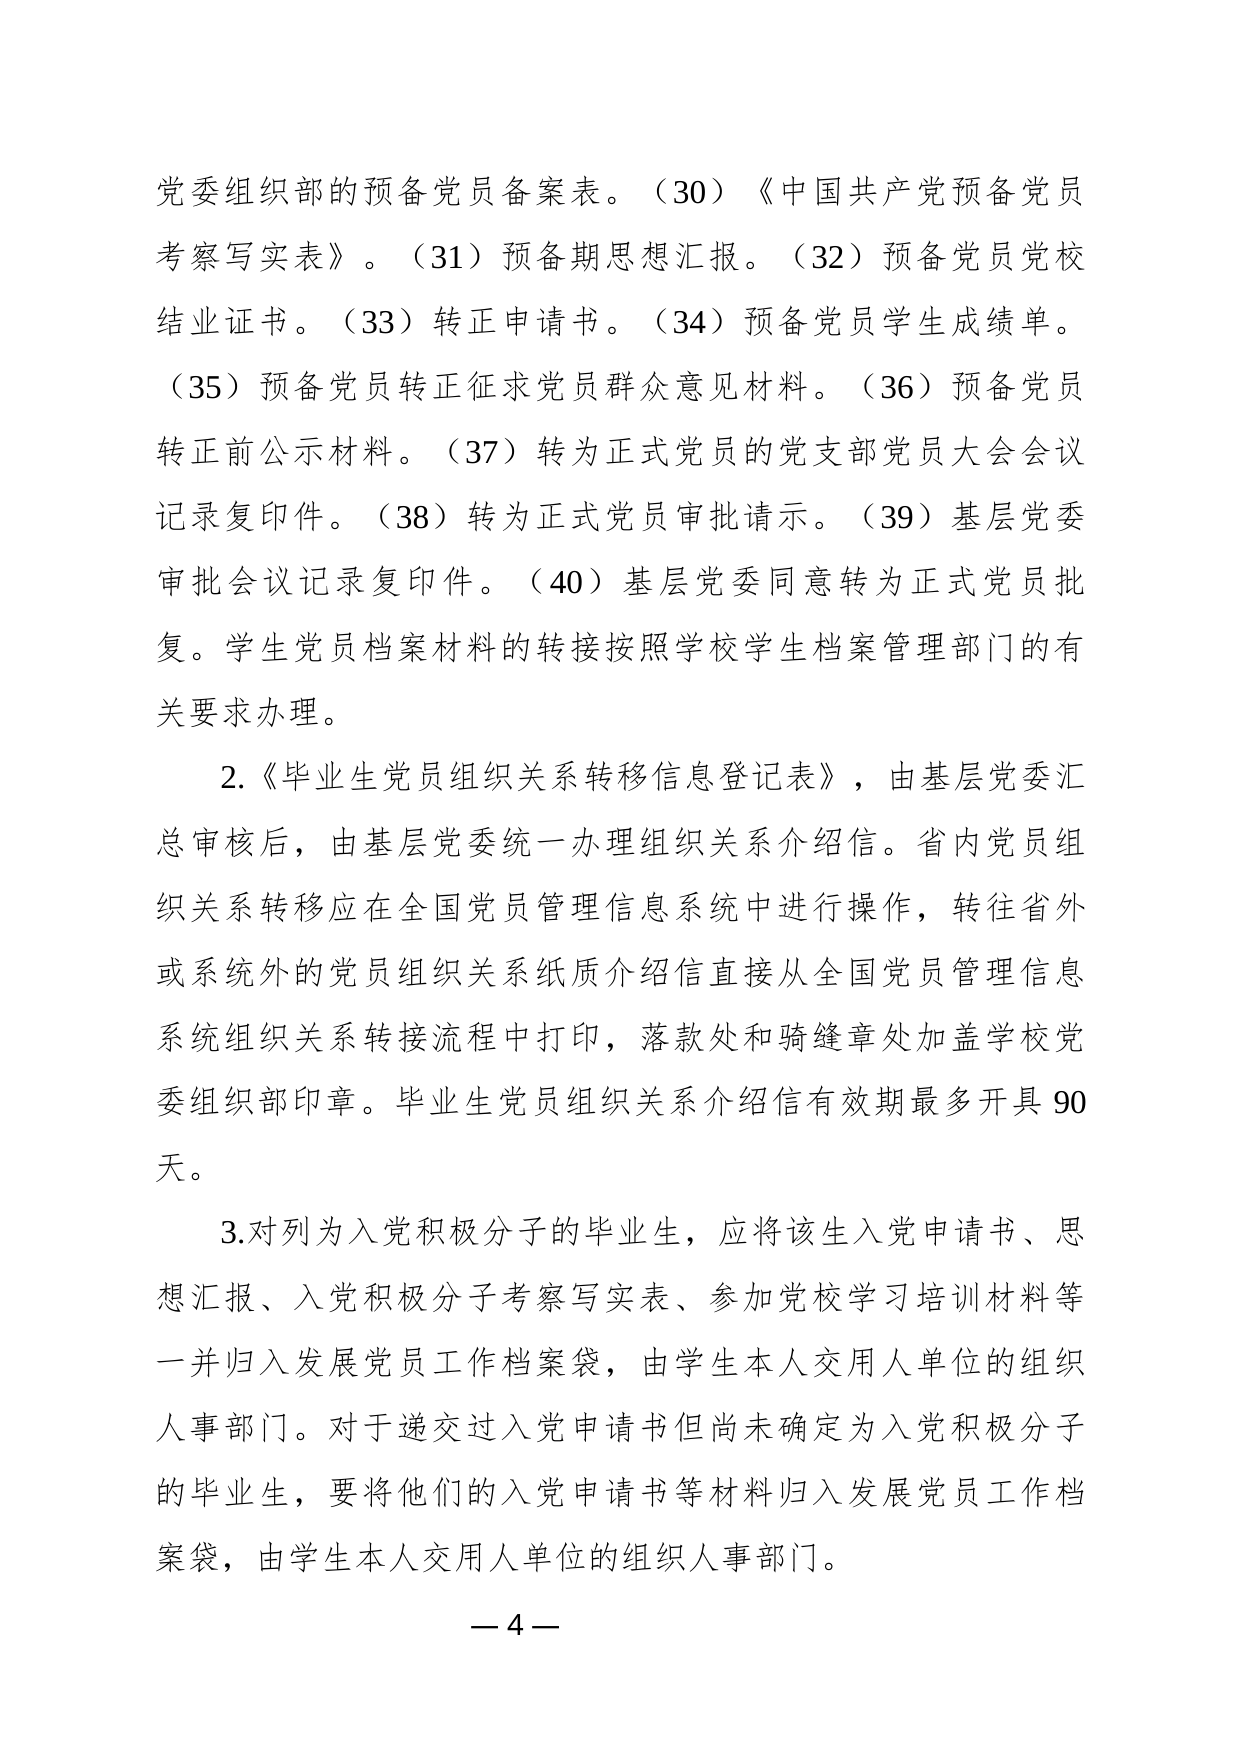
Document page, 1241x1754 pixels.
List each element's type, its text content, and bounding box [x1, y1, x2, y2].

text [153, 158, 1087, 743]
text 2.《毕业生党员组织关系转移信息登记表》，由基层党委汇总审核后，由基层党委统一办理组织关系介绍信。省内党员组织关系转移应在全国党员管理信息系统中进行操作，转往省外或系统外的党员组织关系纸质介绍信直接从全国党员管理信息系统组织关系转接流程中打印，落款处和骑缝章处加盖学校党委组织部印章。毕业生党员组织关系介绍信有效期最多开具90天。 [153, 743, 1087, 1198]
text 3.对列为入党积极分子的毕业生，应将该生入党申请书、思想汇报、入党积极分子考察写实表、参加党校学习培训材料等一并归入发展党员工作档案袋，由学生本人交用人单位的组织人事部门。对于递交过入党申请书但尚未确定为入党积极分子的毕业生，要将他们的入党申请书等材料归入发展党员工作档案袋，由学生本人交用人单位的组织人事部门。 [153, 1198, 1087, 1588]
